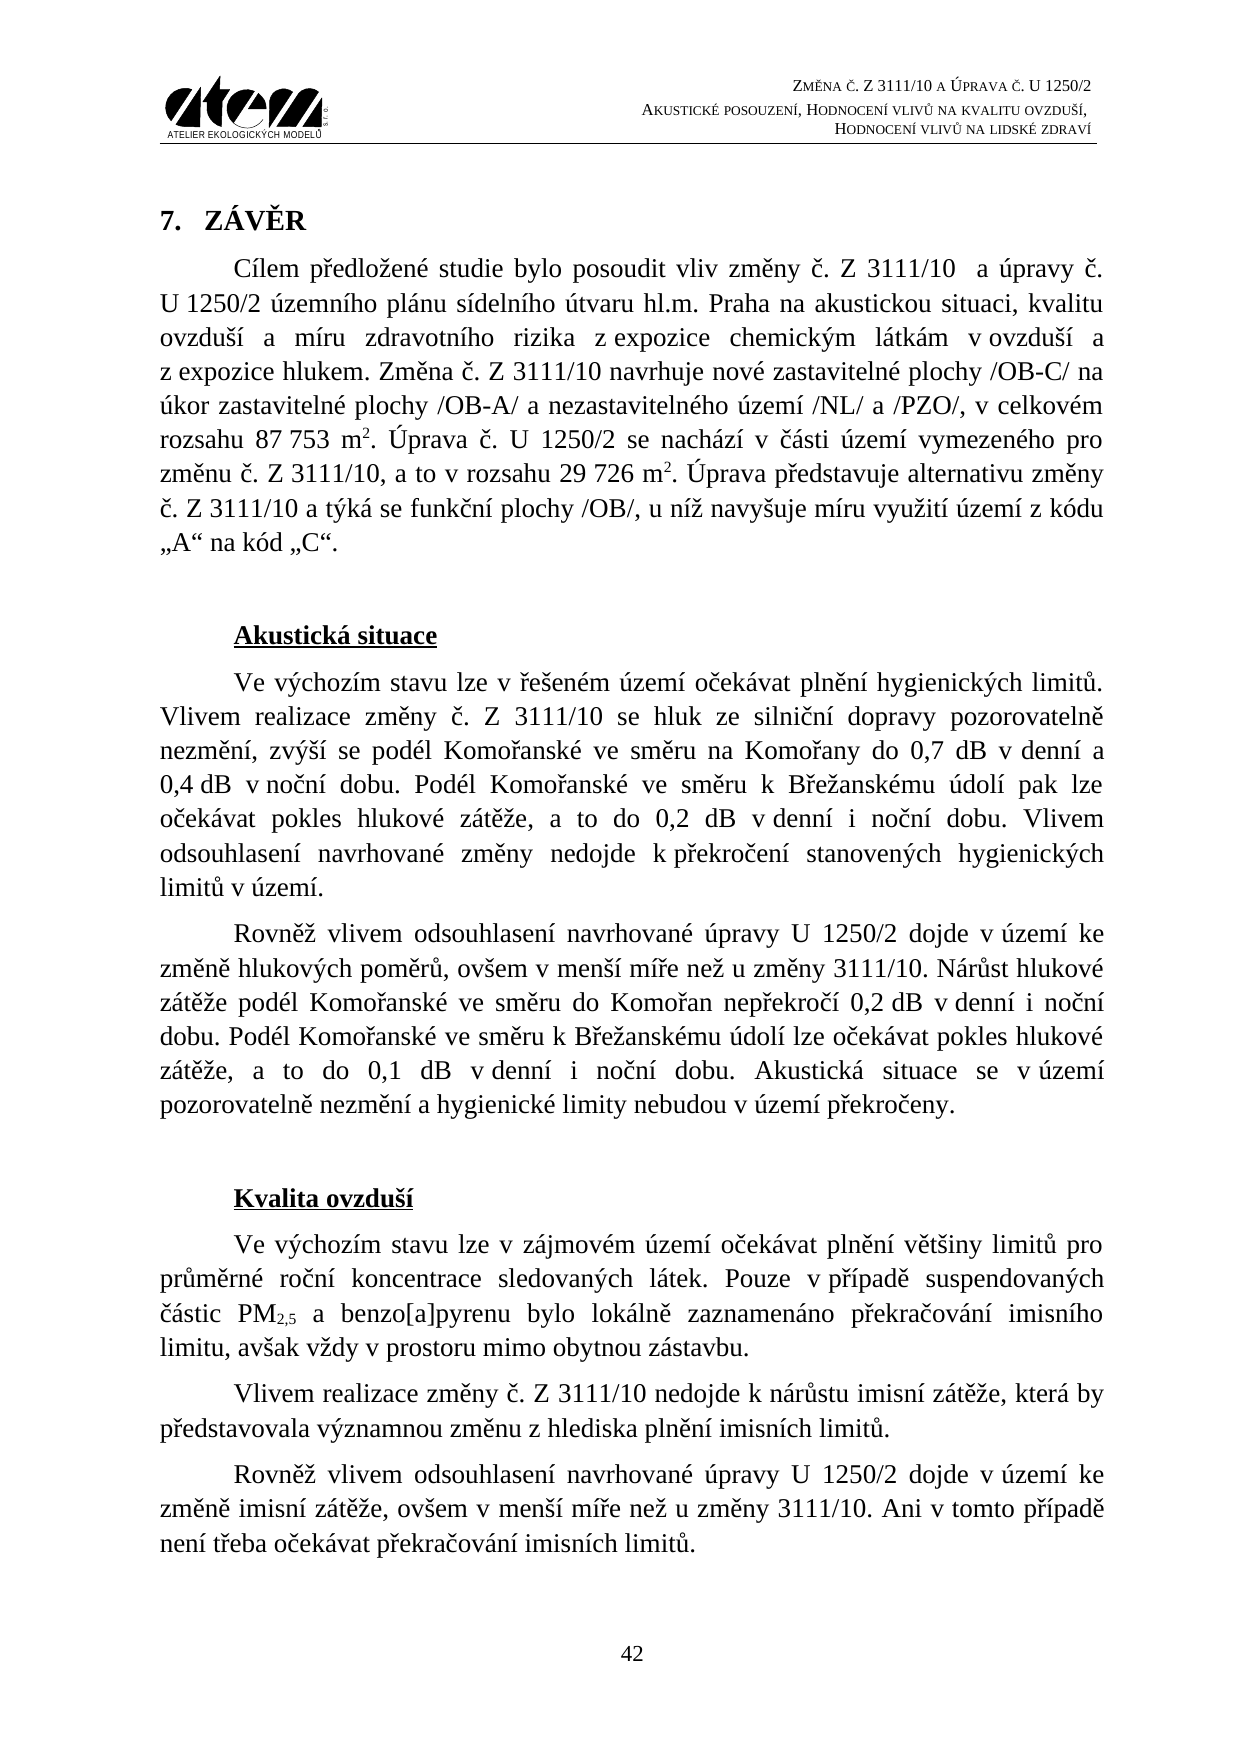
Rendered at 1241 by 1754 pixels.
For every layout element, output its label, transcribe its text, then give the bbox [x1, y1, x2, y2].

text Rovněž vlivem odsouhlasení navrhované úpravy U 1250/2 dojde v území ke změně imisní zátěže, ovšem v menší míře než u změny 3111/10. Ani v tomto případě není třeba očekávat překračování imisních limitů. [159, 1458, 1104, 1558]
text Rovněž vlivem odsouhlasení navrhované úpravy U 1250/2 dojde v území ke změně hlukových poměrů, ovšem v menší míře než u změny 3111/10. Nárůst hlukové zátěže podél Komořanské ve směru do Komořan nepřekročí 0,2 dB v denní i noční dobu. Podél Komořanské ve směru k Břežanskému údolí lze očekávat pokles hlukové zátěže, a to do 0,1 dB v denní i noční dobu. Akustická situace se v území pozorovatelně nezmění a hygienické limity nebudou v území překročeny. [159, 918, 1104, 1119]
text Cílem předložené studie bylo posoudit vliv změny č. Z 3111/10 a úpravy č. U 1250/2 územního plánu sídelního útvaru hl.m. Praha na akustickou situaci, kvalitu ovzduší a míru zdravotního rizika z expozice chemickým látkám v ovzduší a z expozice hlukem. Změna č. Z 3111/10 navrhuje nové zastavitelné plochy /OB-C/ na úkor zastavitelné plochy /OB-A/ a nezastavitelného území /NL/ a /PZO/, v celkovém rozsahu 87 753 m2. Úprava č. U 1250/2 se nachází v části území vymezeného pro změnu č. Z 3111/10, a to v rozsahu 29 726 m2. Úprava představuje alternativu změny č. Z 3111/10 a týká se funkční plochy /OB/, u níž navyšuje míru využití území z kódu „A“ na kód „C“. [159, 253, 1104, 557]
text Ve výchozím stavu lze v řešeném území očekávat plnění hygienických limitů. Vlivem realizace změny č. Z 3111/10 se hluk ze silniční dopravy pozorovatelně nezmění, zvýší se podél Komořanské ve směru na Komořany do 0,7 dB v denní a 0,4 dB v noční dobu. Podél Komořanské ve směru k Břežanskému údolí pak lze očekávat pokles hlukové zátěže, a to do 0,2 dB v denní i noční dobu. Vlivem odsouhlasení navrhované změny nedojde k překročení stanovených hygienických limitů v území. [159, 666, 1104, 902]
text Ve výchozím stavu lze v zájmovém území očekávat plnění většiny limitů pro průměrné roční koncentrace sledovaných látek. Pouze v případě suspendovaných částic PM2,5 a benzo[a]pyrenu bylo lokálně zaznamenáno překračování imisního limitu, avšak vždy v prostoru mimo obytnou zástavbu. [159, 1228, 1104, 1362]
text Vlivem realizace změny č. Z 3111/10 nedojde k nárůstu imisní zátěže, která by představovala významnou změnu z hlediska plnění imisních limitů. [159, 1378, 1104, 1443]
text Akustická situace [159, 619, 1104, 650]
subtitle Závěr [159, 203, 1104, 237]
text Kvalita ovzduší [159, 1182, 1104, 1213]
